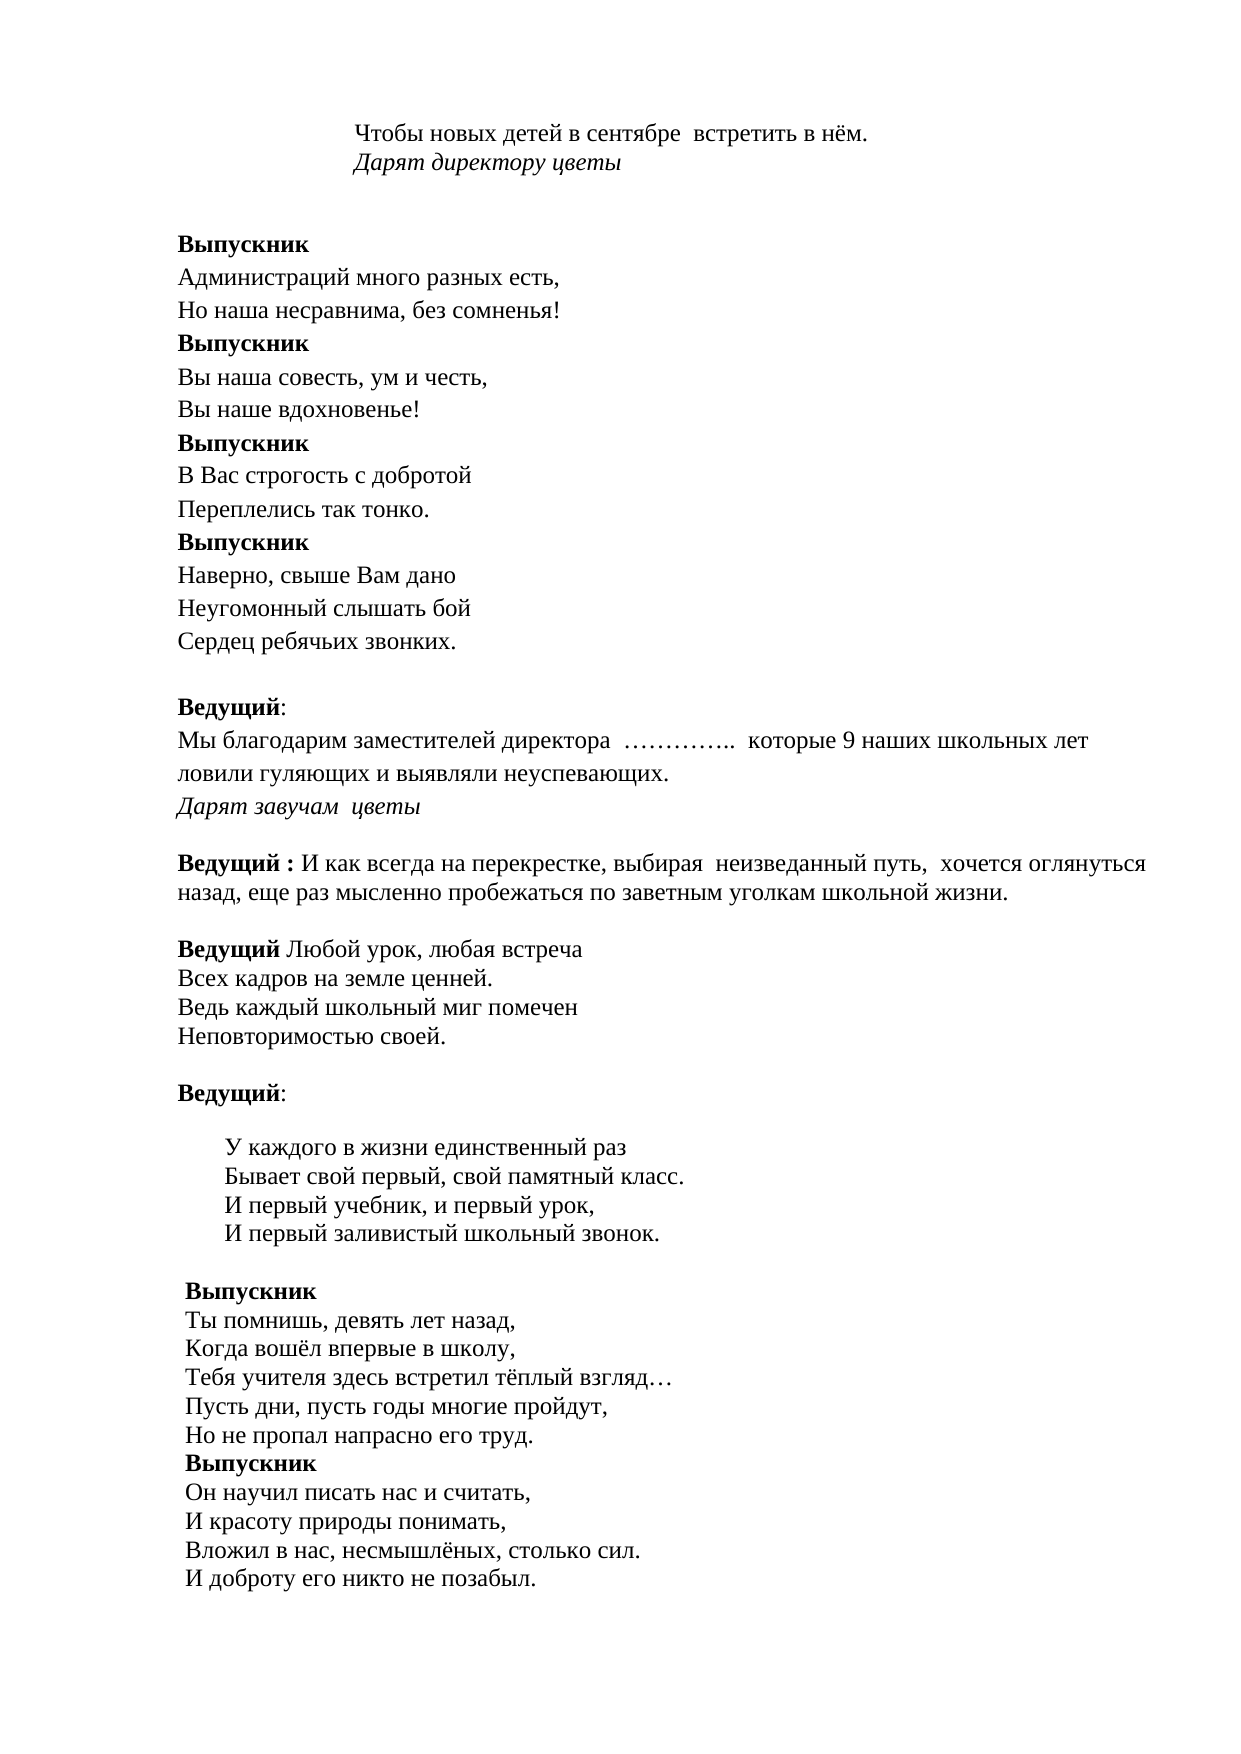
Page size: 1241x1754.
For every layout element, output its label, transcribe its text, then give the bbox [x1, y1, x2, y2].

text У каждого в жизни единственный раз [177, 1132, 1152, 1161]
text Выпускник [177, 328, 1152, 357]
text Вы наше вдохновенье! [177, 394, 1152, 423]
text Ведущий Любой урок, любая встреча [177, 934, 1152, 963]
text Дарят директору цветы [177, 147, 1152, 176]
text Всех кадров на земле ценней. [177, 963, 1152, 992]
text Но наша несравнима, без сомненья! [177, 296, 1152, 324]
text Тебя учителя здесь встретил тёплый взгляд… [185, 1362, 1144, 1391]
text Выпускник [185, 1276, 1144, 1305]
text Наверно, свыше Вам дано [177, 560, 1152, 588]
text Чтобы новых детей в сентябре встретить в нём. [177, 118, 1152, 147]
text Переплелись так тонко. [177, 494, 1152, 522]
text Сердец ребячьих звонких. [177, 626, 1152, 654]
text Ведущий: [177, 1078, 1152, 1107]
text Ведущий: [177, 692, 1152, 721]
text Выпускник [177, 428, 1152, 456]
text Неугомонный слышать бой [177, 593, 1152, 621]
text И красоту природы понимать, [185, 1506, 1144, 1535]
text И первый заливистый школьный звонок. [177, 1218, 1152, 1247]
text Выпускник [185, 1448, 1144, 1477]
text Выпускник [177, 527, 1152, 555]
text Ведущий : И как всегда на перекрестке, выбирая неизведанный путь, хочется оглянуться назад, еще раз мысленно пробежаться по заветным уголкам школьной жизни. [177, 848, 1152, 906]
text Пусть дни, пусть годы многие пройдут, [185, 1391, 1144, 1420]
text Ты помнишь, девять лет назад, [185, 1305, 1144, 1333]
text Вложил в нас, несмышлёных, столько сил. [185, 1535, 1144, 1563]
text В Вас строгость с добротой [177, 461, 1152, 489]
text Дарят завучам цветы [177, 791, 1152, 819]
text Администраций много разных есть, [177, 262, 1152, 291]
text Когда вошёл впервые в школу, [185, 1333, 1144, 1362]
text Вы наша совесть, ум и честь, [177, 362, 1152, 390]
text Ведь каждый школьный миг помечен [177, 992, 1152, 1021]
text Но не пропал напрасно его труд. [185, 1420, 1144, 1448]
text Бывает свой первый, свой памятный класс. [177, 1161, 1152, 1190]
text Он научил писать нас и считать, [185, 1477, 1144, 1506]
text Неповторимостью своей. [177, 1021, 1152, 1049]
text И доброту его никто не позабыл. [185, 1563, 1144, 1592]
text Мы благодарим заместителей директора ………….. которые 9 наших школьных лет ловили гуляющих и выявляли неуспевающих. [177, 725, 1152, 787]
text И первый учебник, и первый урок, [177, 1190, 1152, 1218]
text Выпускник [177, 229, 1152, 258]
